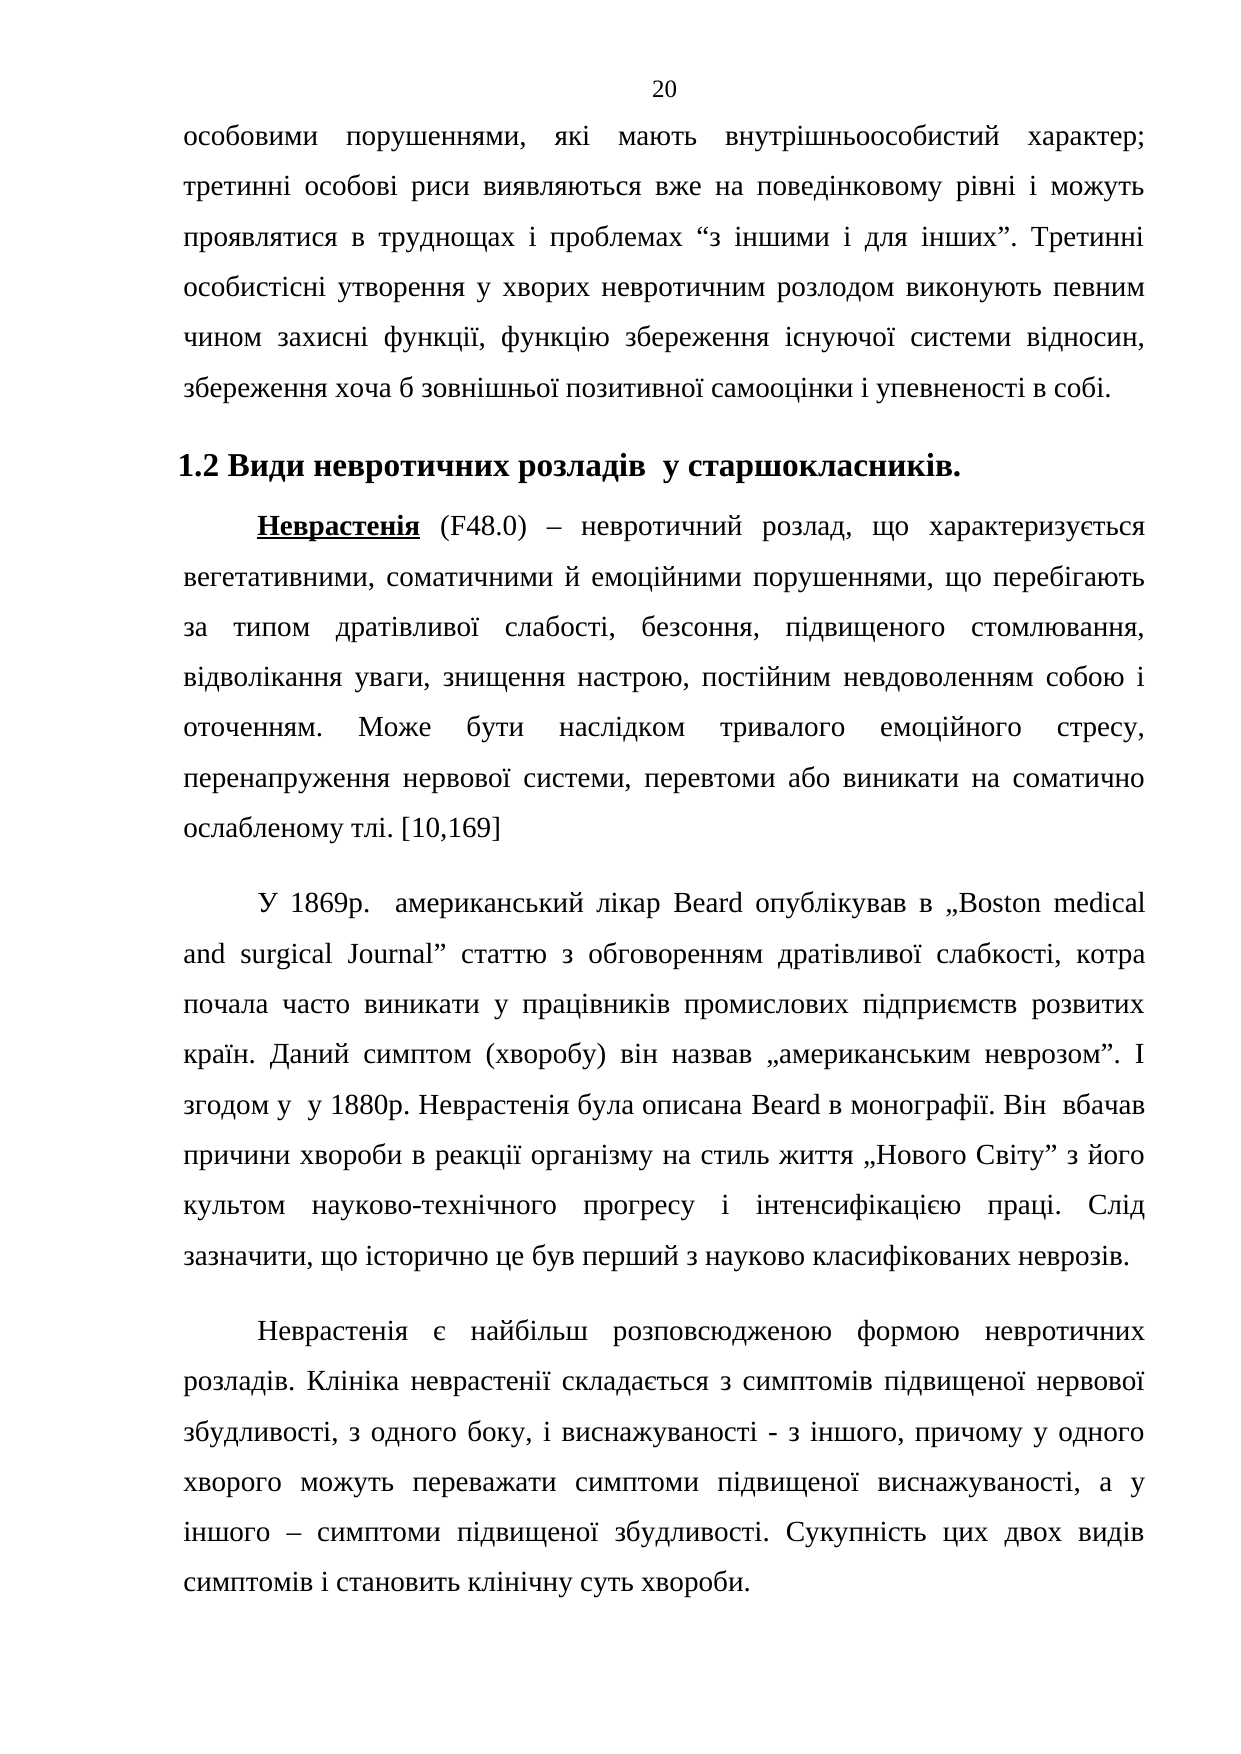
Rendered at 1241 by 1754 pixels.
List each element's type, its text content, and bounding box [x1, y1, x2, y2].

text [183, 118, 1146, 403]
text Неврастенія є найбільш розповсюдженою формою невротичних розладів. Клініка неврастенії складається з симптомів підвищеної нервової збудливості, з одного боку, і виснажуваності - з іншого, причому у одного хворого можуть переважати симптоми підвищеної виснажуваності, а у іншого – симптоми підвищеної збудливості. Сукупність цих двох видів симптомів і становить клінічну суть хвороби. [183, 1313, 1146, 1598]
text Неврастенія (F48.0) – невротичний розлад, що характеризується вегетативними, соматичними й емоційними порушеннями, що перебігають за типом дратівливої слабості, безсоння, підвищеного стомлювання, відволікання уваги, знищення настрою, постійним невдоволенням собою і оточенням. Може бути наслідком тривалого емоційного стресу, перенапруження нервової системи, перевтоми або виникати на соматично ослабленому тлі. [10,169] [183, 508, 1146, 844]
text У 1869р. американський лікар Beard опублікував в „Boston medical and surgical Journal” статтю з обговоренням дратівливої слабкості, котра почала часто виникати у працівників промислових підприємств розвитих країн. Даний симптом (хворобу) він назвав „американським неврозом”. І згодом у у 1880р. Неврастенія була описана Beard в монографії. Він вбачав причини хвороби в реакції організму на стиль життя „Нового Світу” з його культом науково-технічного прогресу і інтенсифікацією праці. Слід зазначити, що історично це був перший з науково класифікованих неврозів. [183, 886, 1146, 1271]
text 1.2 Види невротичних розладів у старшокласників. [177, 445, 1146, 483]
